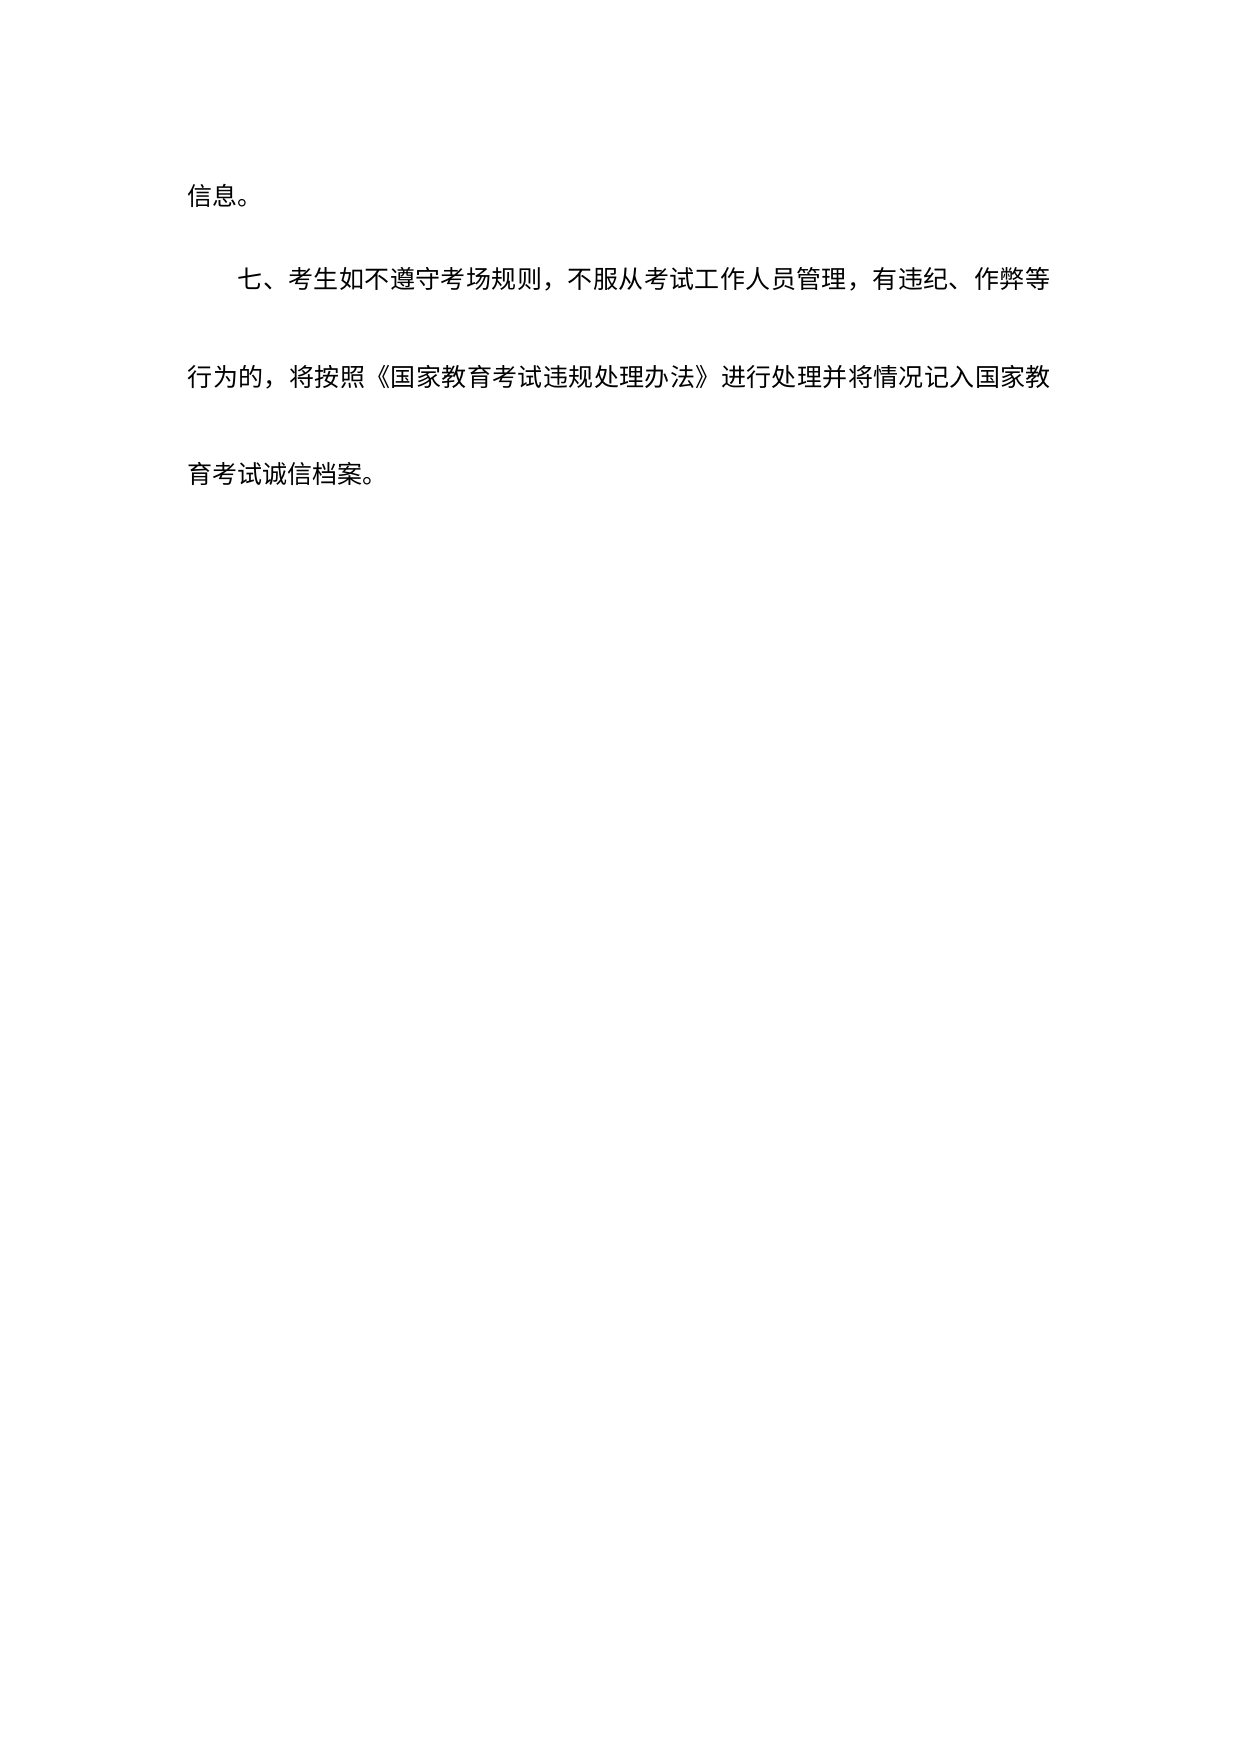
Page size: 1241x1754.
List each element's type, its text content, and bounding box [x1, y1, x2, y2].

text 七、考生如不遵守考场规则，不服从考试工作人员管理，有违纪、作弊等行为的，将按照《国家教育考试违规处理办法》进行处理并将情况记入国家教育考试诚信档案。 [187, 245, 1053, 505]
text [187, 162, 1053, 227]
